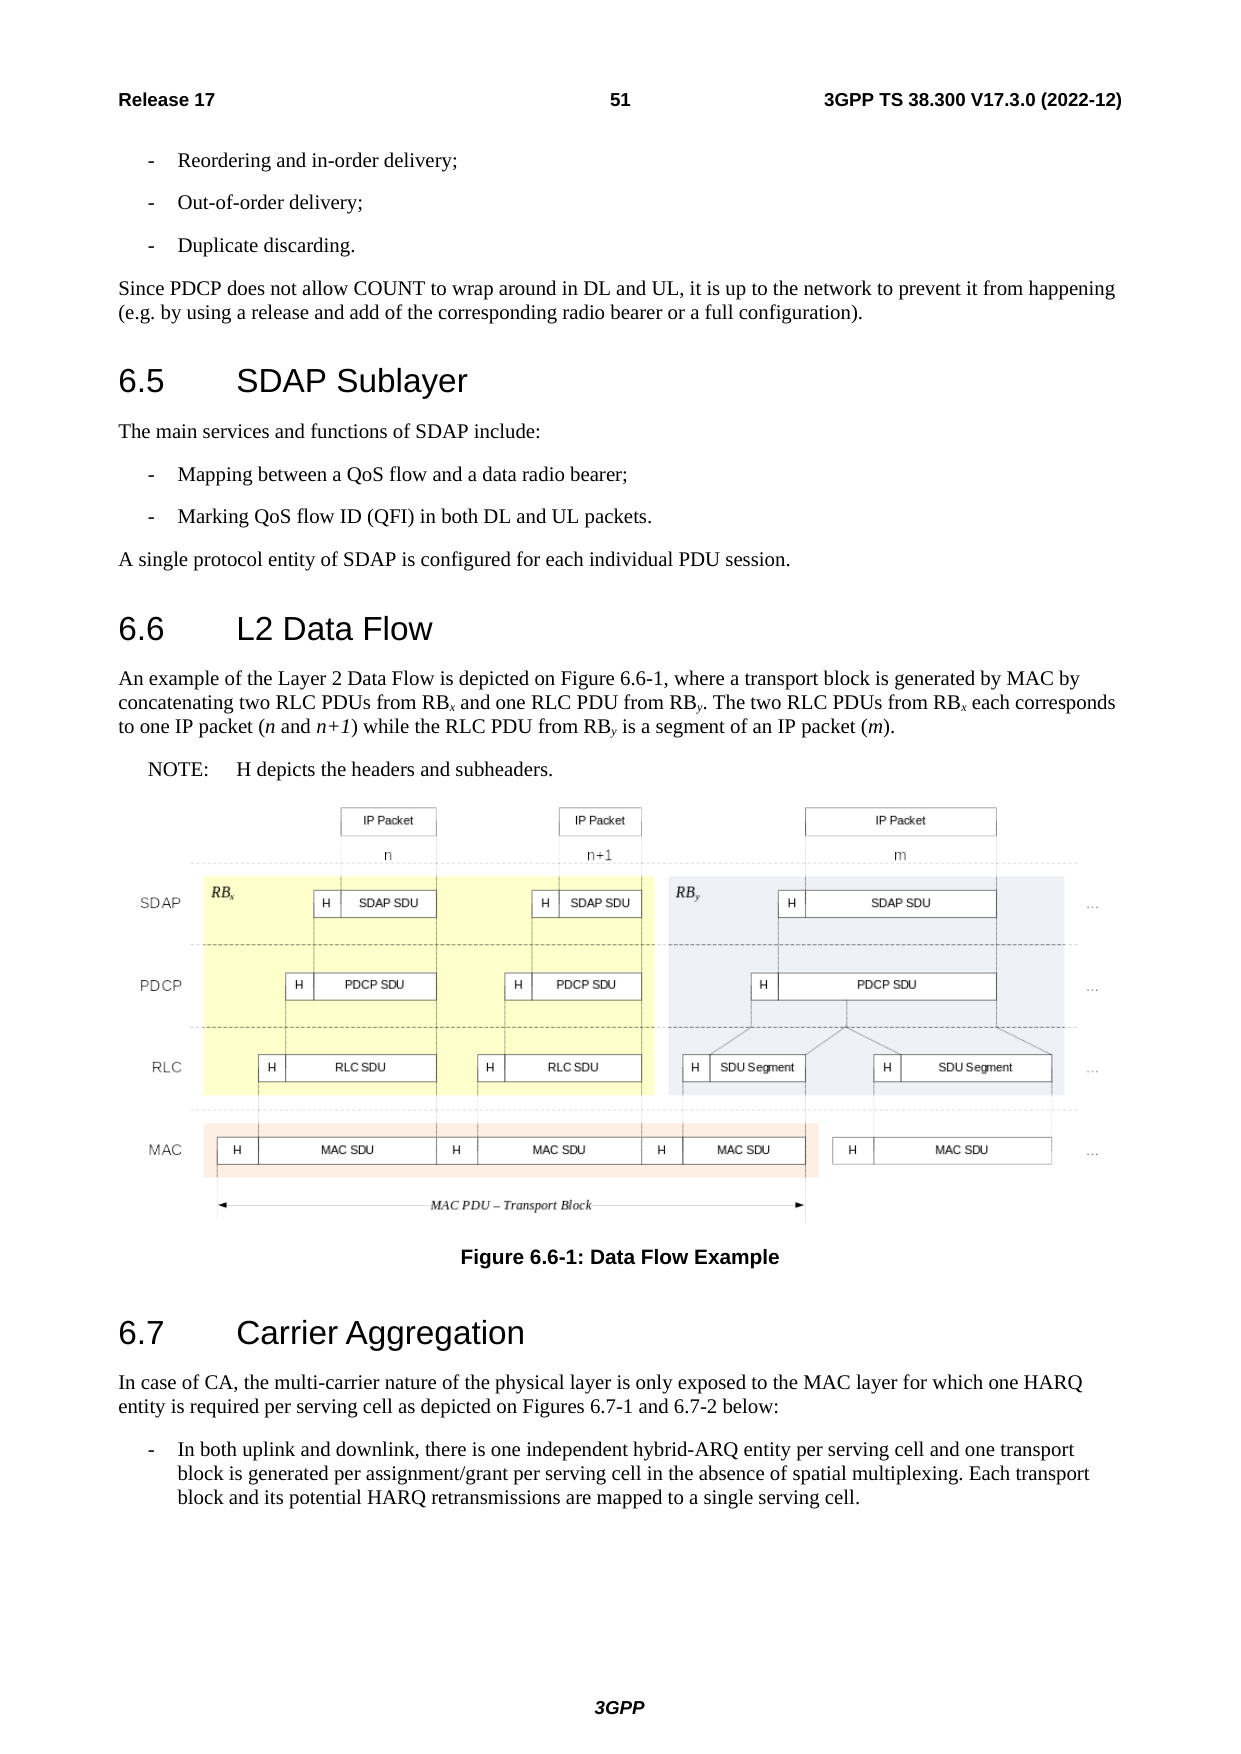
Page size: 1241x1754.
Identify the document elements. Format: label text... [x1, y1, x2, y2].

text - Mapping between a QoS flow and a data radio bearer; [148, 462, 1122, 486]
subtitle 6.6 L2 Data Flow [118, 609, 1122, 647]
text - Marking QoS flow ID (QFI) in both DL and UL packets. [148, 504, 1122, 528]
text In case of CA, the multi-carrier nature of the physical layer is only exposed to the MAC layer for which one HARQ entity is required per serving cell as depicted on Figures 6.7-1 and 6.7-2 below: [118, 1370, 1122, 1418]
text NOTE: H depicts the headers and subheaders. [148, 757, 1122, 781]
text Figure 6.6-1: Data Flow Example [118, 1245, 1122, 1269]
text - Out-of-order delivery; [148, 190, 1122, 214]
subtitle 6.5 SDAP Sublayer [118, 362, 1122, 400]
text - In both uplink and downlink, there is one independent hybrid-ARQ entity per serving cell and one transport block is generated per assignment/grant per serving cell in the absence of spatial multiplexing. Each transport block and its potential HARQ retransmissions are mapped to a single serving cell. [148, 1437, 1122, 1509]
text - Duplicate discarding. [148, 233, 1122, 257]
text - Reordering and in-order delivery; [148, 147, 1122, 172]
text The main services and functions of SDAP include: [118, 419, 1122, 443]
text An example of the Layer 2 Data Flow is depicted on Figure 6.6-1, where a transport block is generated by MAC by concatenating two RLC PDUs from RBx and one RLC PDU from RBy. The two RLC PDUs from RBx each corresponds to one IP packet (n and n+1) while the RLC PDU from RBy is a segment of an IP packet (m). [118, 666, 1122, 738]
text Since PDCP does not allow COUNT to wrap around in DL and UL, it is up to the network to prevent it from happening (e.g. by using a release and add of the corresponding radio bearer or a full configuration). [118, 276, 1122, 324]
text A single protocol entity of SDAP is configured for each individual PDU session. [118, 547, 1122, 571]
subtitle 6.7 Carrier Aggregation [118, 1313, 1122, 1351]
